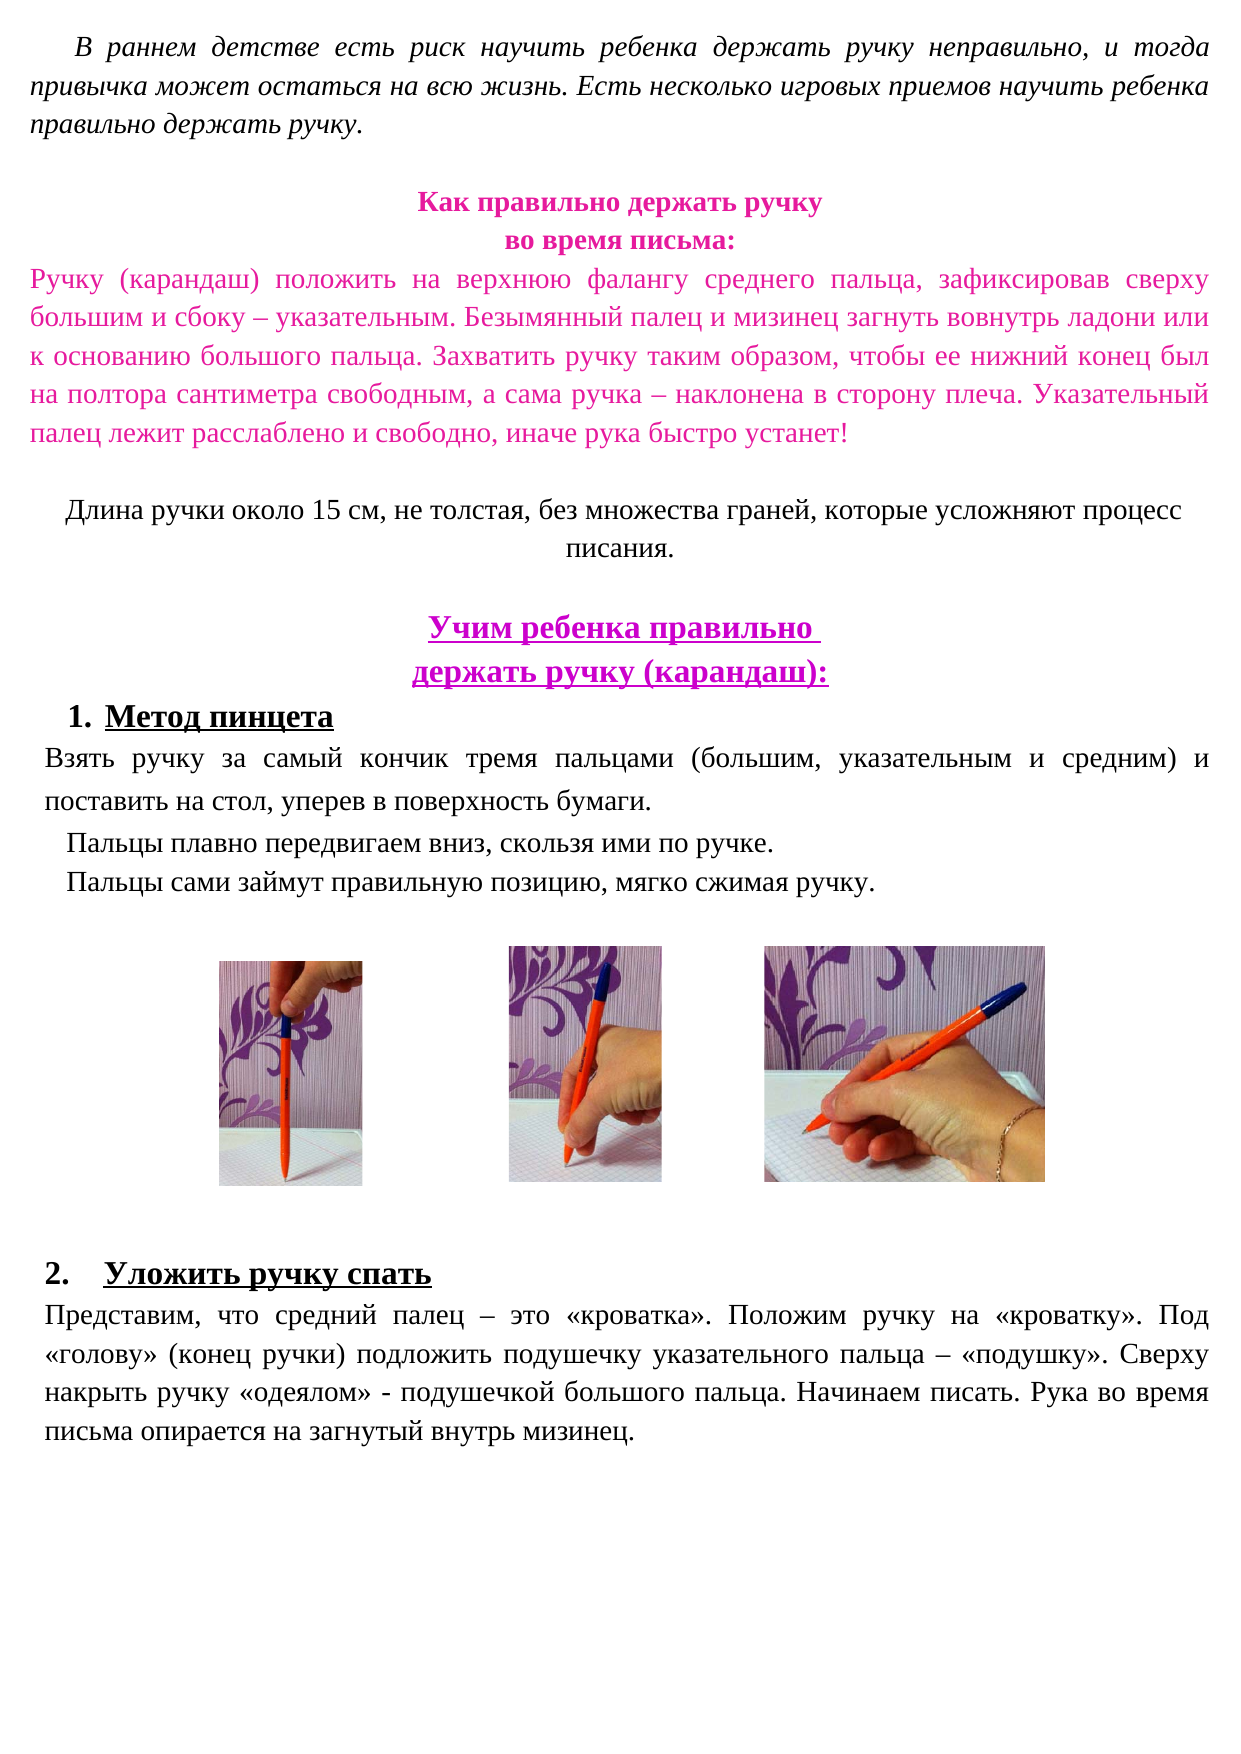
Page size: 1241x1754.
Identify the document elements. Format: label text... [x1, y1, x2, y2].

list Представим, что средний палец – это «кроватка». Положим ручку на «кроватку». Под «голову» (конец ручки) подложить подушечку указательного пальца – «подушку». Сверху накрыть ручку «одеялом» - подушечкой большого пальца. Начинаем писать. Рука во время письма опирается на загнутый внутрь мизинец. [44, 1297, 1211, 1446]
text Длина ручки около 15 см, не толстая, без множества граней, которые усложняют процесс писания. [29, 492, 1211, 564]
picture [764, 946, 1045, 1182]
picture [219, 961, 363, 1186]
list Метод пинцета [67, 696, 1211, 734]
list Пальцы сами займут правильную позицию, мягко сжимая ручку. [44, 864, 1211, 898]
text Пальцы плавно передвигаем вниз, скользя ими по ручке. [44, 825, 1211, 858]
text держать ручку (карандаш): [29, 652, 1211, 690]
text В раннем детстве есть риск научить ребенка держать ручку неправильно, и тогда привычка может остаться на всю жизнь. Есть несколько игровых приемов научить ребенка правильно держать ручку. [29, 29, 1211, 140]
list Уложить ручку спать [44, 1253, 1211, 1291]
text во время письма: [29, 222, 1211, 256]
text Ручку (карандаш) положить на верхнюю фалангу среднего пальца, зафиксировав сверху большим и сбоку – указательным. Безымянный палец и мизинец загнуть вовнутрь ладони или к основанию большого пальца. Захватить ручку таким образом, чтобы ее нижний конец был на полтора сантиметра свободным, а сама ручка – наклонена в сторону плеча. Указательный палец лежит расслаблено и свободно, иначе рука быстро устанет! [29, 261, 1211, 448]
text Учим ребенка правильно [29, 608, 1211, 646]
list Взять ручку за самый кончик тремя пальцами (большим, указательным и средним) и поставить на стол, уперев в поверхность бумаги. [44, 740, 1211, 819]
text Как правильно держать ручку [29, 184, 1211, 217]
